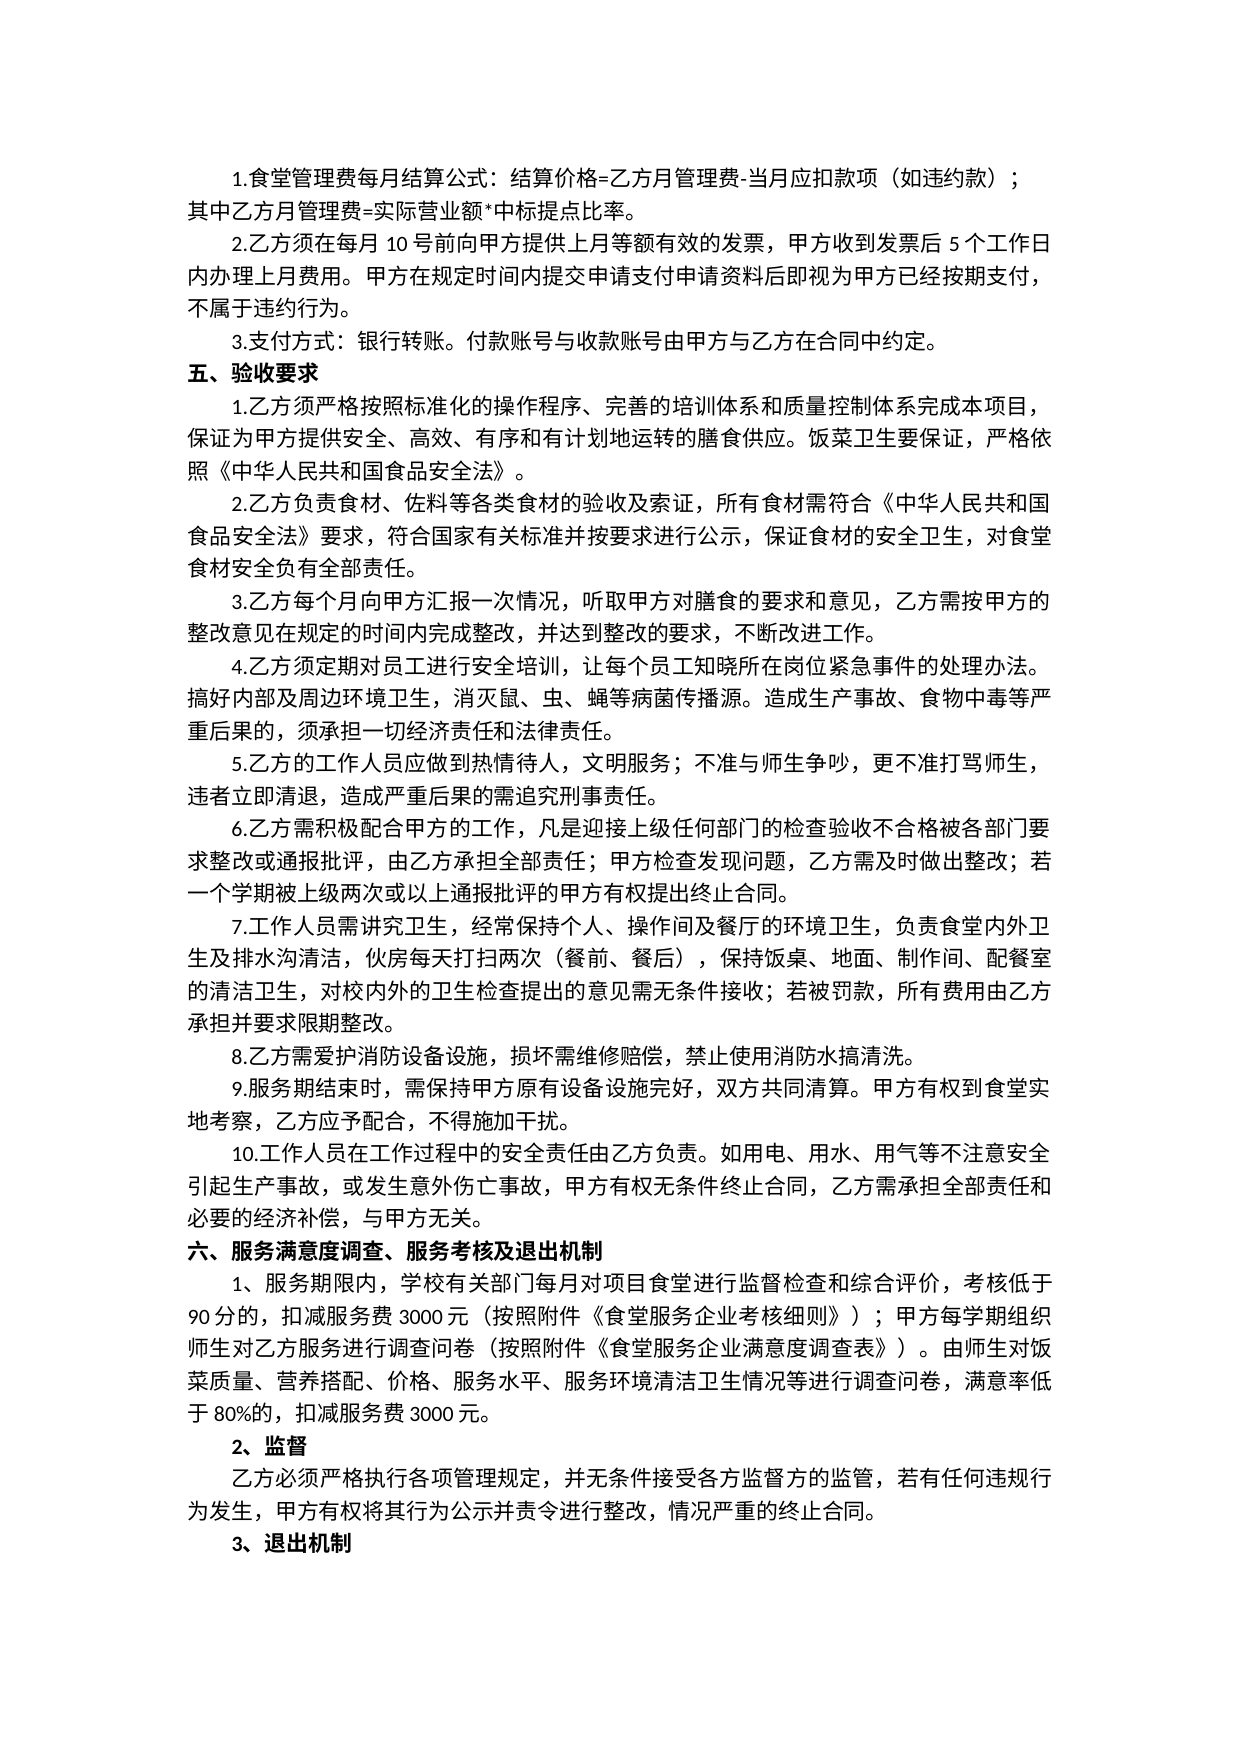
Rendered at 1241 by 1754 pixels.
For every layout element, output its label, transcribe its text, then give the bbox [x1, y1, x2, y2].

text 4.乙方须定期对员工进行安全培训，让每个员工知晓所在岗位紧急事件的处理办法。搞好内部及周边环境卫生，消灭鼠、虫、蝇等病菌传播源。造成生产事故、食物中毒等严重后果的，须承担一切经济责任和法律责任。 [187, 649, 1053, 747]
text 9.服务期结束时，需保持甲方原有设备设施完好，双方共同清算。甲方有权到食堂实地考察，乙方应予配合，不得施加干扰。 [187, 1072, 1053, 1137]
text 5.乙方的工作人员应做到热情待人，文明服务；不准与师生争吵，更不准打骂师生，违者立即清退，造成严重后果的需追究刑事责任。 [187, 747, 1053, 812]
text 1.食堂管理费每月结算公式：结算价格=乙方月管理费-当月应扣款项（如违约款）； [187, 162, 1053, 194]
text 3.乙方每个月向甲方汇报一次情况，听取甲方对膳食的要求和意见，乙方需按甲方的整改意见在规定的时间内完成整改，并达到整改的要求，不断改进工作。 [187, 584, 1053, 649]
text 1.乙方须严格按照标准化的操作程序、完善的培训体系和质量控制体系完成本项目，保证为甲方提供安全、高效、有序和有计划地运转的膳食供应。饭菜卫生要保证，严格依照《中华人民共和国食品安全法》。 [187, 389, 1053, 487]
text 五、验收要求 [187, 357, 1053, 389]
text 7.工作人员需讲究卫生，经常保持个人、操作间及餐厅的环境卫生，负责食堂内外卫生及排水沟清洁，伙房每天打扫两次（餐前、餐后），保持饭桌、地面、制作间、配餐室的清洁卫生，对校内外的卫生检查提出的意见需无条件接收；若被罚款，所有费用由乙方承担并要求限期整改。 [187, 909, 1053, 1039]
text 8.乙方需爱护消防设备设施，损坏需维修赔偿，禁止使用消防水搞清洗。 [187, 1039, 1053, 1072]
text 3、退出机制 [187, 1527, 1053, 1559]
text 2.乙方须在每月10号前向甲方提供上月等额有效的发票，甲方收到发票后5个工作日内办理上月费用。甲方在规定时间内提交申请支付申请资料后即视为甲方已经按期支付，不属于违约行为。 [187, 227, 1053, 324]
text 6.乙方需积极配合甲方的工作，凡是迎接上级任何部门的检查验收不合格被各部门要求整改或通报批评，由乙方承担全部责任；甲方检查发现问题，乙方需及时做出整改；若一个学期被上级两次或以上通报批评的甲方有权提出终止合同。 [187, 812, 1053, 909]
text 六、服务满意度调查、服务考核及退出机制 [187, 1234, 1053, 1267]
text 3.支付方式：银行转账。付款账号与收款账号由甲方与乙方在合同中约定。 [187, 324, 1053, 357]
text 1、服务期限内，学校有关部门每月对项目食堂进行监督检查和综合评价，考核低于90分的，扣减服务费3000元（按照附件《食堂服务企业考核细则》）；甲方每学期组织师生对乙方服务进行调查问卷（按照附件《食堂服务企业满意度调查表》）。由师生对饭菜质量、营养搭配、价格、服务水平、服务环境清洁卫生情况等进行调查问卷，满意率低于80%的，扣减服务费3000元。 [187, 1267, 1053, 1429]
text 2、监督 [187, 1429, 1053, 1462]
text 10.工作人员在工作过程中的安全责任由乙方负责。如用电、用水、用气等不注意安全引起生产事故，或发生意外伤亡事故，甲方有权无条件终止合同，乙方需承担全部责任和必要的经济补偿，与甲方无关。 [187, 1137, 1053, 1234]
text 2.乙方负责食材、佐料等各类食材的验收及索证，所有食材需符合《中华人民共和国食品安全法》要求，符合国家有关标准并按要求进行公示，保证食材的安全卫生，对食堂食材安全负有全部责任。 [187, 487, 1053, 584]
text 乙方必须严格执行各项管理规定，并无条件接受各方监督方的监管，若有任何违规行为发生，甲方有权将其行为公示并责令进行整改，情况严重的终止合同。 [187, 1462, 1053, 1527]
text 其中乙方月管理费=实际营业额*中标提点比率。 [187, 194, 1053, 227]
